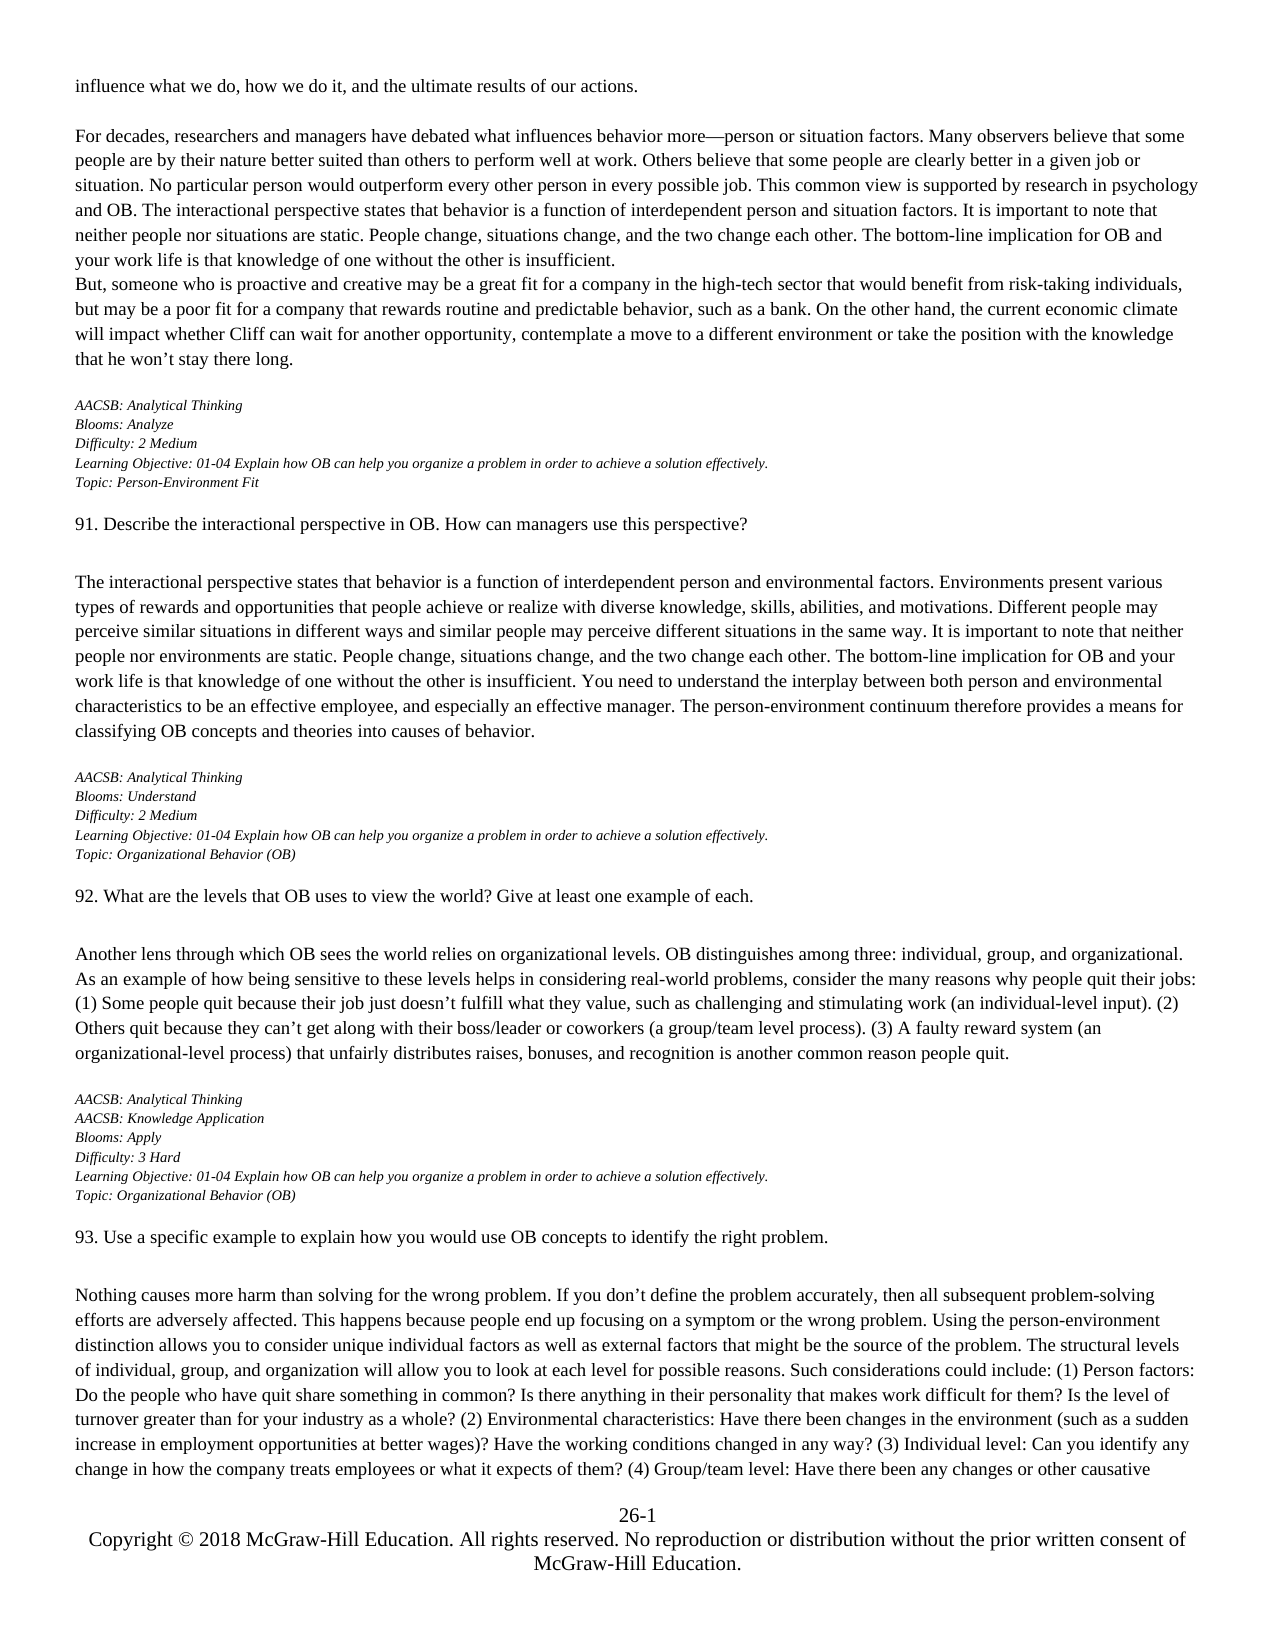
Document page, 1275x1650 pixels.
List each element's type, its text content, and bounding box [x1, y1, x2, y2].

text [75, 75, 1200, 567]
text The interactional perspective states that behavior is a function of interdependent person and environmental factors. Environments present various types of rewards and opportunities that people achieve or realize with diverse knowledge, skills, abilities, and motivations. Different people may perceive similar situations in different ways and similar people may perceive different situations in the same way. It is important to note that neither people nor environments are static. People change, situations change, and the two change each other. The bottom-line implication for OB and your work life is that knowledge of one without the other is insufficient. You need to understand the interplay between both person and environmental characteristics to be an effective employee, and especially an effective manager. The person-environment continuum therefore provides a means for classifying OB concepts and theories into causes of behavior. AACSB: Analytical Thinking Blooms: Understand Difficulty: 2 Medium Learning Objective: 01-04 Explain how OB can help you organize a problem in order to achieve a solution effectively. Topic: Organizational Behavior (OB) 92. What are the levels that OB uses to view the world? Give at least one example of each. [75, 571, 1200, 938]
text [75, 1284, 1200, 1479]
text Another lens through which OB sees the world relies on organizational levels. OB distinguishes among three: individual, group, and organizational. As an example of how being sensitive to these levels helps in considering real-world problems, consider the many reasons why people quit their jobs: (1) Some people quit because their job just doesn’t fulfill what they value, such as challenging and stimulating work (an individual-level input). (2) Others quit because they can’t get along with their boss/leader or coworkers (a group/team level process). (3) A faulty reward system (an organizational-level process) that unfairly distributes raises, bonuses, and recognition is another common reason people quit. AACSB: Analytical Thinking AACSB: Knowledge Application Blooms: Apply Difficulty: 3 Hard Learning Objective: 01-04 Explain how OB can help you organize a problem in order to achieve a solution effectively. Topic: Organizational Behavior (OB) 93. Use a specific example to explain how you would use OB concepts to identify the right problem. [75, 943, 1200, 1280]
